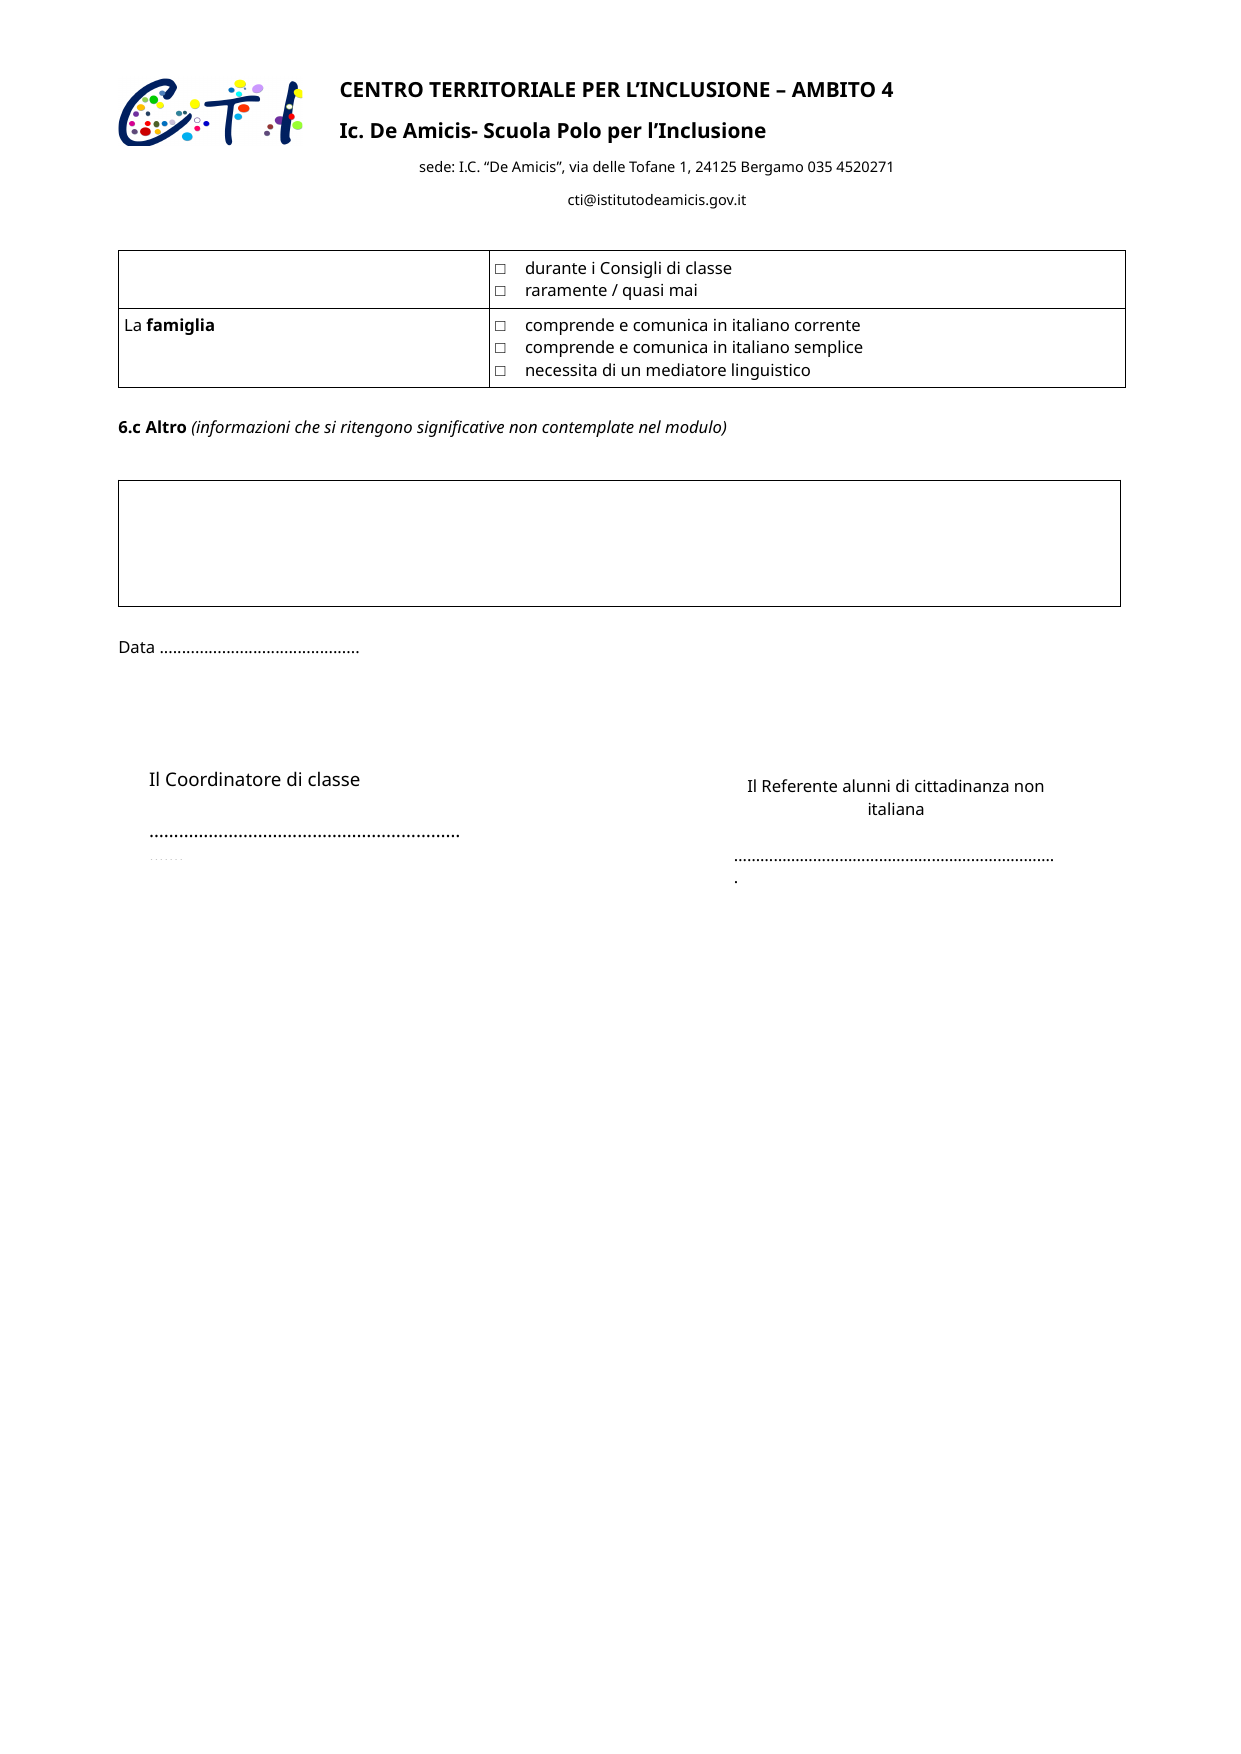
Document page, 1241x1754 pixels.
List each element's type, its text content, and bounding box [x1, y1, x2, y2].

text Data ............................................. [118, 636, 1122, 658]
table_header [490, 251, 1125, 307]
text 6.c Altro (informazioni che si ritengono significative non contemplate nel modulo) [118, 416, 1122, 439]
table_header [119, 481, 1120, 606]
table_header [119, 251, 489, 307]
table_cell □ comprende e comunica in italiano corrente □ comprende e comunica in italiano semplice □ necessita di un mediatore linguistico [490, 309, 1125, 387]
table_cell La famiglia [119, 309, 489, 387]
